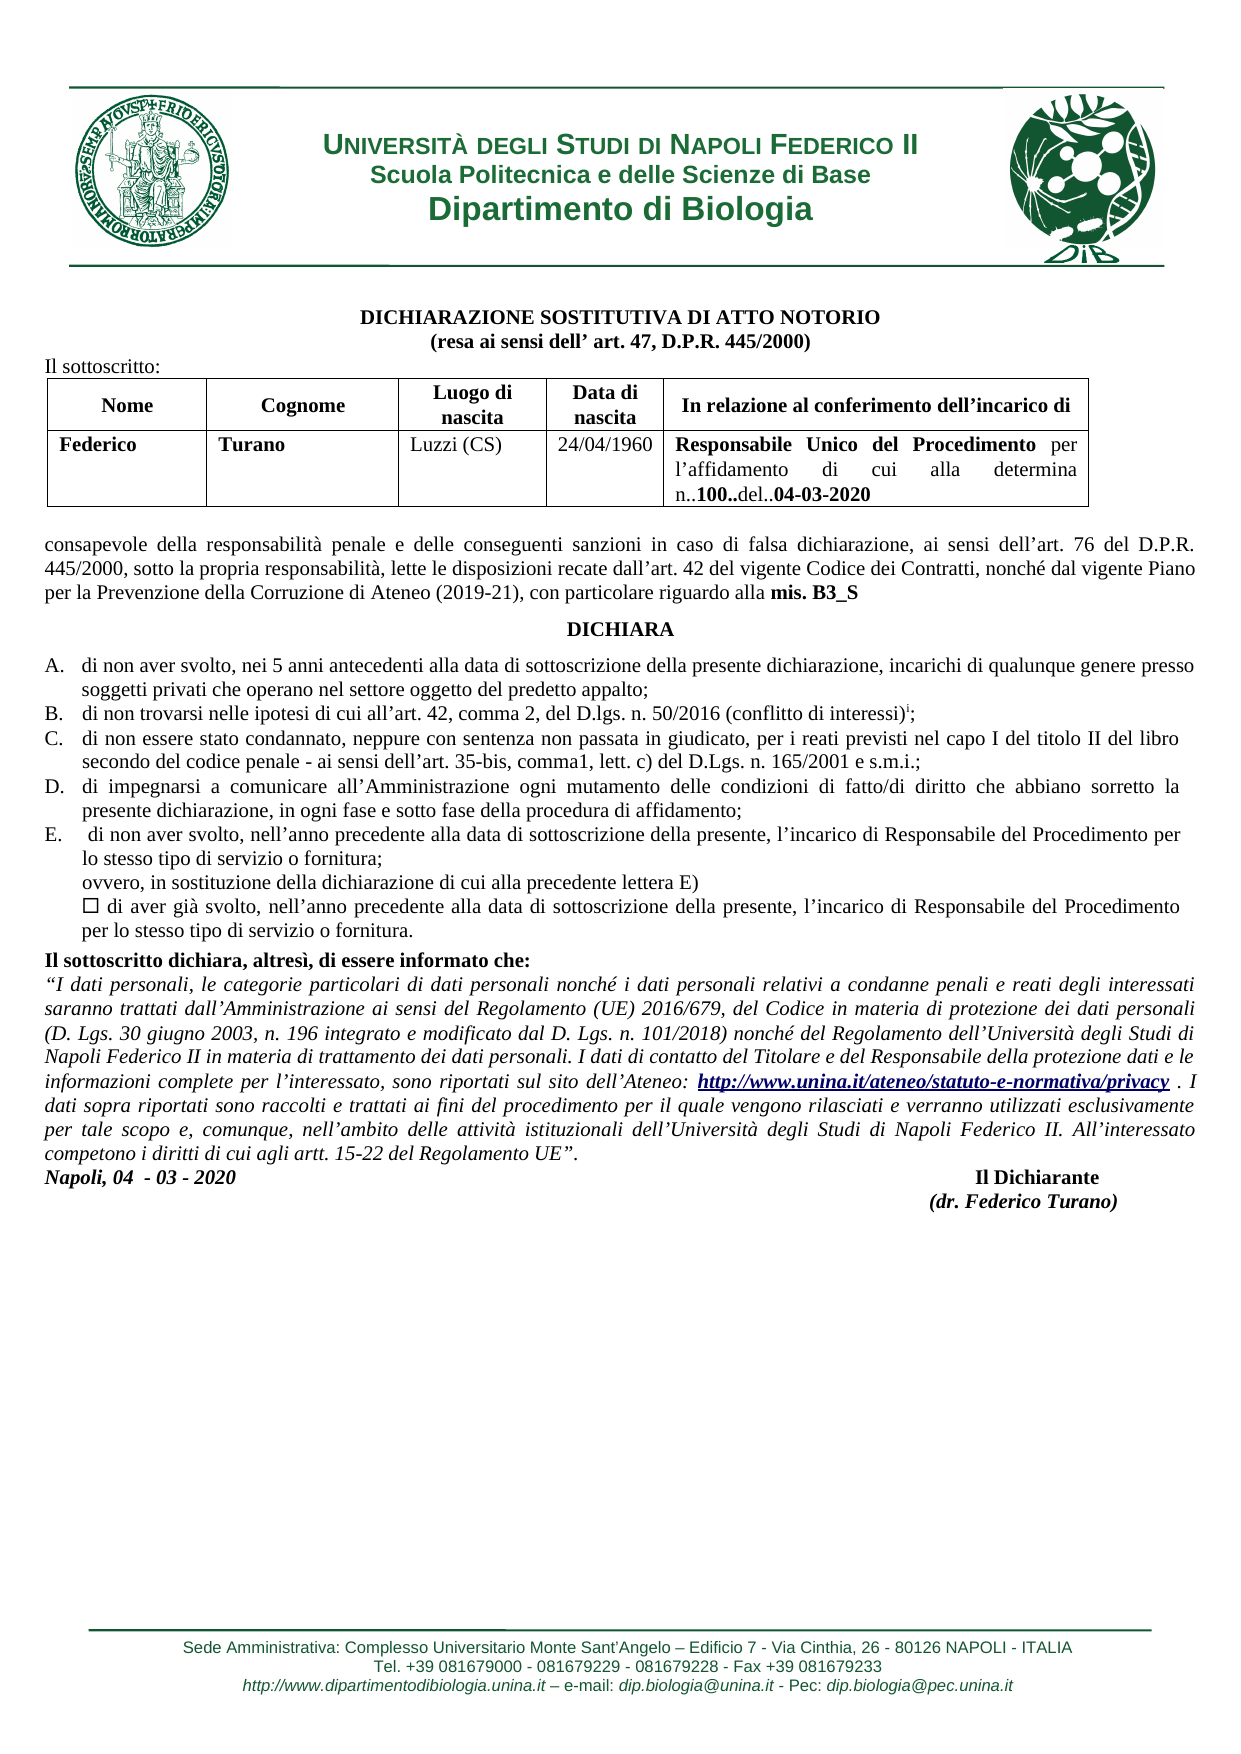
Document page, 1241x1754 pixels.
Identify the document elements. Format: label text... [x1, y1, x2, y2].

text consapevole della responsabilità penale e delle conseguenti sanzioni in caso di falsa dichiarazione, ai sensi dell’art. 76 del D.P.R. 445/2000, sotto la propria responsabilità, lette le disposizioni recate dall’art. 42 del vigente Codice dei Contratti, nonché dal vigente Piano per la Prevenzione della Corruzione di Ateneo (2019-21), con particolare riguardo alla mis. B3_S [44, 532, 1197, 604]
text Napoli, 04 - 03 - 2020 Il Dichiarante [44, 1165, 1197, 1189]
text DICHIARA [44, 617, 1197, 641]
text “I dati personali, le categorie particolari di dati personali nonché i dati personali relativi a condanne penali e reati degli interessati saranno trattati dall’Amministrazione ai sensi del Regolamento (UE) 2016/679, del Codice in materia di protezione dei dati personali (D. Lgs. 30 giugno 2003, n. 196 integrato e modificato dal D. Lgs. n. 101/2018) nonché del Regolamento dell’Università degli Studi di Napoli Federico II in materia di trattamento dei dati personali. I dati di contatto del Titolare e del Responsabile della protezione dati e le informazioni complete per l’interessato, sono riportati sul sito dell’Ateneo: http://www.unina.it/ateneo/statuto-e-normativa/privacy . I dati sopra riportati sono raccolti e trattati ai fini del procedimento per il quale vengono rilasciati e verranno utilizzati esclusivamente per tale scopo e, comunque, nell’ambito delle attività istituzionali dell’Università degli Studi di Napoli Federico II. All’interessato competono i diritti di cui agli artt. 15-22 del Regolamento UE”. [44, 972, 1197, 1165]
table_cell 24/04/1960 [547, 431, 663, 506]
table_cell Luzzi (CS) [399, 431, 546, 506]
table_header Cognome [207, 379, 398, 430]
table_cell Federico [48, 431, 206, 506]
text di aver già svolto, nell’anno precedente alla data di sottoscrizione della presente, l’incarico di Responsabile del Procedimento per lo stesso tipo di servizio o fornitura. [81, 894, 1182, 942]
list di non essere stato condannato, neppure con sentenza non passata in giudicato, per i reati previsti nel capo I del titolo II del libro secondo del codice penale - ai sensi dell’art. 35-bis, comma1, lett. c) del D.Lgs. n. 165/2001 e s.m.i.; [44, 725, 1182, 773]
picture [71, 90, 232, 249]
list di non aver svolto, nell’anno precedente alla data di sottoscrizione della presente, l’incarico di Responsabile del Procedimento per lo stesso tipo di servizio o fornitura; [44, 822, 1182, 870]
list di non trovarsi nelle ipotesi di cui all’art. 42, comma 2, del D.lgs. n. 50/2016 (conflitto di interessi); [44, 701, 1182, 725]
table_header Luogo di nascita [399, 379, 546, 430]
text DICHIARAZIONE SOSTITUTIVA DI ATTO NOTORIO [59, 305, 1182, 329]
table_header In relazione al conferimento dell’incarico di [664, 379, 1088, 430]
table_cell Responsabile Unico del Procedimento per l’affidamento di cui alla determina n..100..del..04-03-2020 [664, 431, 1088, 506]
table_cell Turano [207, 431, 398, 506]
text (resa ai sensi dell’ art. 47, D.P.R. 445/2000) [59, 329, 1182, 353]
text (dr. Federico Turano) [44, 1189, 1197, 1213]
list di non aver svolto, nei 5 anni antecedenti alla data di sottoscrizione della presente dichiarazione, incarichi di qualunque genere presso soggetti privati che operano nel settore oggetto del predetto appalto; [44, 653, 1197, 701]
list di impegnarsi a comunicare all’Amministrazione ogni mutamento delle condizioni di fatto/di diritto che abbiano sorretto la presente dichiarazione, in ogni fase e sotto fase della procedura di affidamento; [44, 773, 1182, 822]
text Il sottoscritto dichiara, altresì, di essere informato che: [44, 948, 1197, 972]
table_header Nome [48, 379, 206, 430]
text Il sottoscritto: [44, 353, 1182, 378]
text ovvero, in sostituzione della dichiarazione di cui alla precedente lettera E) [82, 870, 1182, 894]
picture [1003, 88, 1164, 263]
table_header Data di nascita [547, 379, 663, 430]
